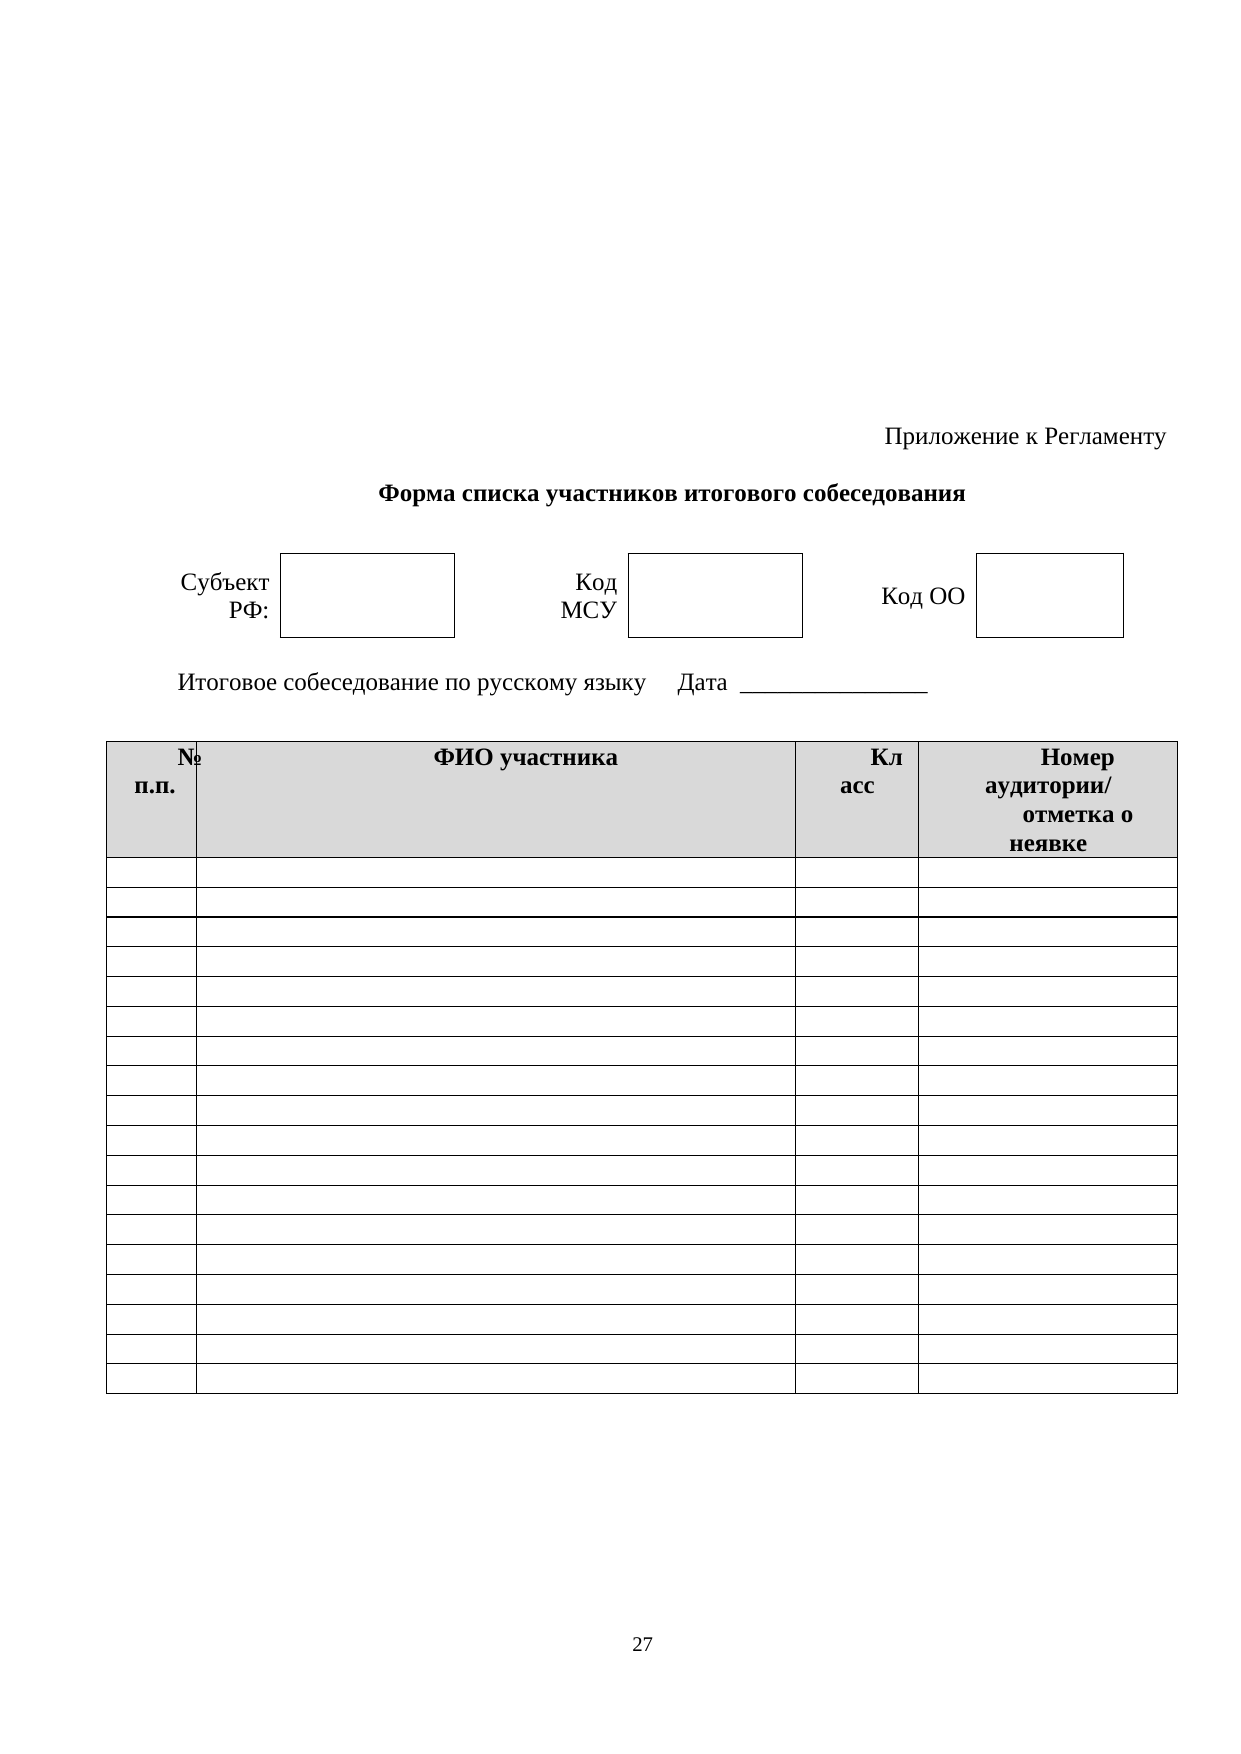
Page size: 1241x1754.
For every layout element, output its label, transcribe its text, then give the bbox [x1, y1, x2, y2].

table_header ФИО участника [197, 742, 795, 857]
table_cell [796, 1007, 918, 1036]
table_cell [919, 1186, 1177, 1214]
table_header № п.п. [107, 742, 196, 857]
table_cell [796, 1335, 918, 1363]
text Приложение к Регламенту [118, 421, 1167, 450]
table_cell [919, 1335, 1177, 1363]
table_cell [919, 1156, 1177, 1184]
table_header Код МСУ [455, 553, 628, 637]
table_cell [107, 1275, 196, 1304]
table_cell [197, 977, 795, 1006]
table_header [977, 554, 1123, 637]
table_cell [107, 858, 196, 887]
table_cell [107, 947, 196, 976]
table_cell [107, 1066, 196, 1095]
table_cell [796, 888, 918, 916]
table_cell [197, 1156, 795, 1184]
table_cell [197, 1186, 795, 1214]
table_cell [107, 918, 196, 946]
table_cell [107, 1156, 196, 1184]
table_cell [919, 1096, 1177, 1125]
table_cell [796, 1305, 918, 1333]
table_cell [107, 1037, 196, 1065]
table_cell [197, 888, 795, 916]
table_cell [197, 1037, 795, 1065]
table_header [281, 554, 454, 637]
text Итоговое собеседование по русскому языку Дата _______________ [118, 667, 1167, 695]
table_cell [919, 1305, 1177, 1333]
table_cell [197, 947, 795, 976]
table_cell [197, 1126, 795, 1155]
table_cell [919, 1037, 1177, 1065]
table_cell [107, 1215, 196, 1244]
table_cell [919, 1215, 1177, 1244]
table_cell [796, 947, 918, 976]
table_cell [919, 947, 1177, 976]
table_cell [107, 1245, 196, 1274]
table_cell [197, 1215, 795, 1244]
table_cell [107, 1335, 196, 1363]
table_cell [107, 888, 196, 916]
table_cell [796, 1364, 918, 1393]
table_cell [796, 1126, 918, 1155]
table_cell [197, 1305, 795, 1333]
table_cell [107, 1305, 196, 1333]
table_cell [197, 858, 795, 887]
table_cell [197, 1007, 795, 1036]
table_cell [796, 1275, 918, 1304]
table_header Класс [796, 742, 918, 857]
table_cell [107, 1007, 196, 1036]
table_cell [796, 1066, 918, 1095]
table_cell [796, 1245, 918, 1274]
table_cell [919, 858, 1177, 887]
table_cell [919, 977, 1177, 1006]
table_cell [197, 1364, 795, 1393]
table_cell [796, 1215, 918, 1244]
table_cell [919, 1245, 1177, 1274]
table_header Номер аудитории/ отметка о неявке [919, 742, 1177, 857]
table_cell [107, 1096, 196, 1125]
table_cell [796, 1096, 918, 1125]
table_cell [197, 1335, 795, 1363]
table_cell [197, 1066, 795, 1095]
table_cell [197, 918, 795, 946]
table_cell [919, 888, 1177, 916]
table_cell [919, 1126, 1177, 1155]
table_cell [919, 1364, 1177, 1393]
table_cell [919, 1007, 1177, 1036]
table_cell [796, 977, 918, 1006]
table_cell [919, 1066, 1177, 1095]
table_cell [796, 1037, 918, 1065]
table_cell [796, 1156, 918, 1184]
table_header Код ОО [803, 553, 976, 637]
table_cell [796, 858, 918, 887]
table_cell [107, 977, 196, 1006]
table_cell [919, 1275, 1177, 1304]
table_header [629, 554, 802, 637]
table_cell [796, 918, 918, 946]
table_cell [197, 1245, 795, 1274]
table_cell [197, 1096, 795, 1125]
table_cell [197, 1275, 795, 1304]
table_header Субъект РФ: [107, 553, 280, 637]
table_cell [919, 918, 1177, 946]
table_cell [107, 1364, 196, 1393]
table_cell [107, 1186, 196, 1214]
text Форма списка участников итогового собеседования [118, 478, 1167, 507]
table_cell [107, 1126, 196, 1155]
table_cell [796, 1186, 918, 1214]
